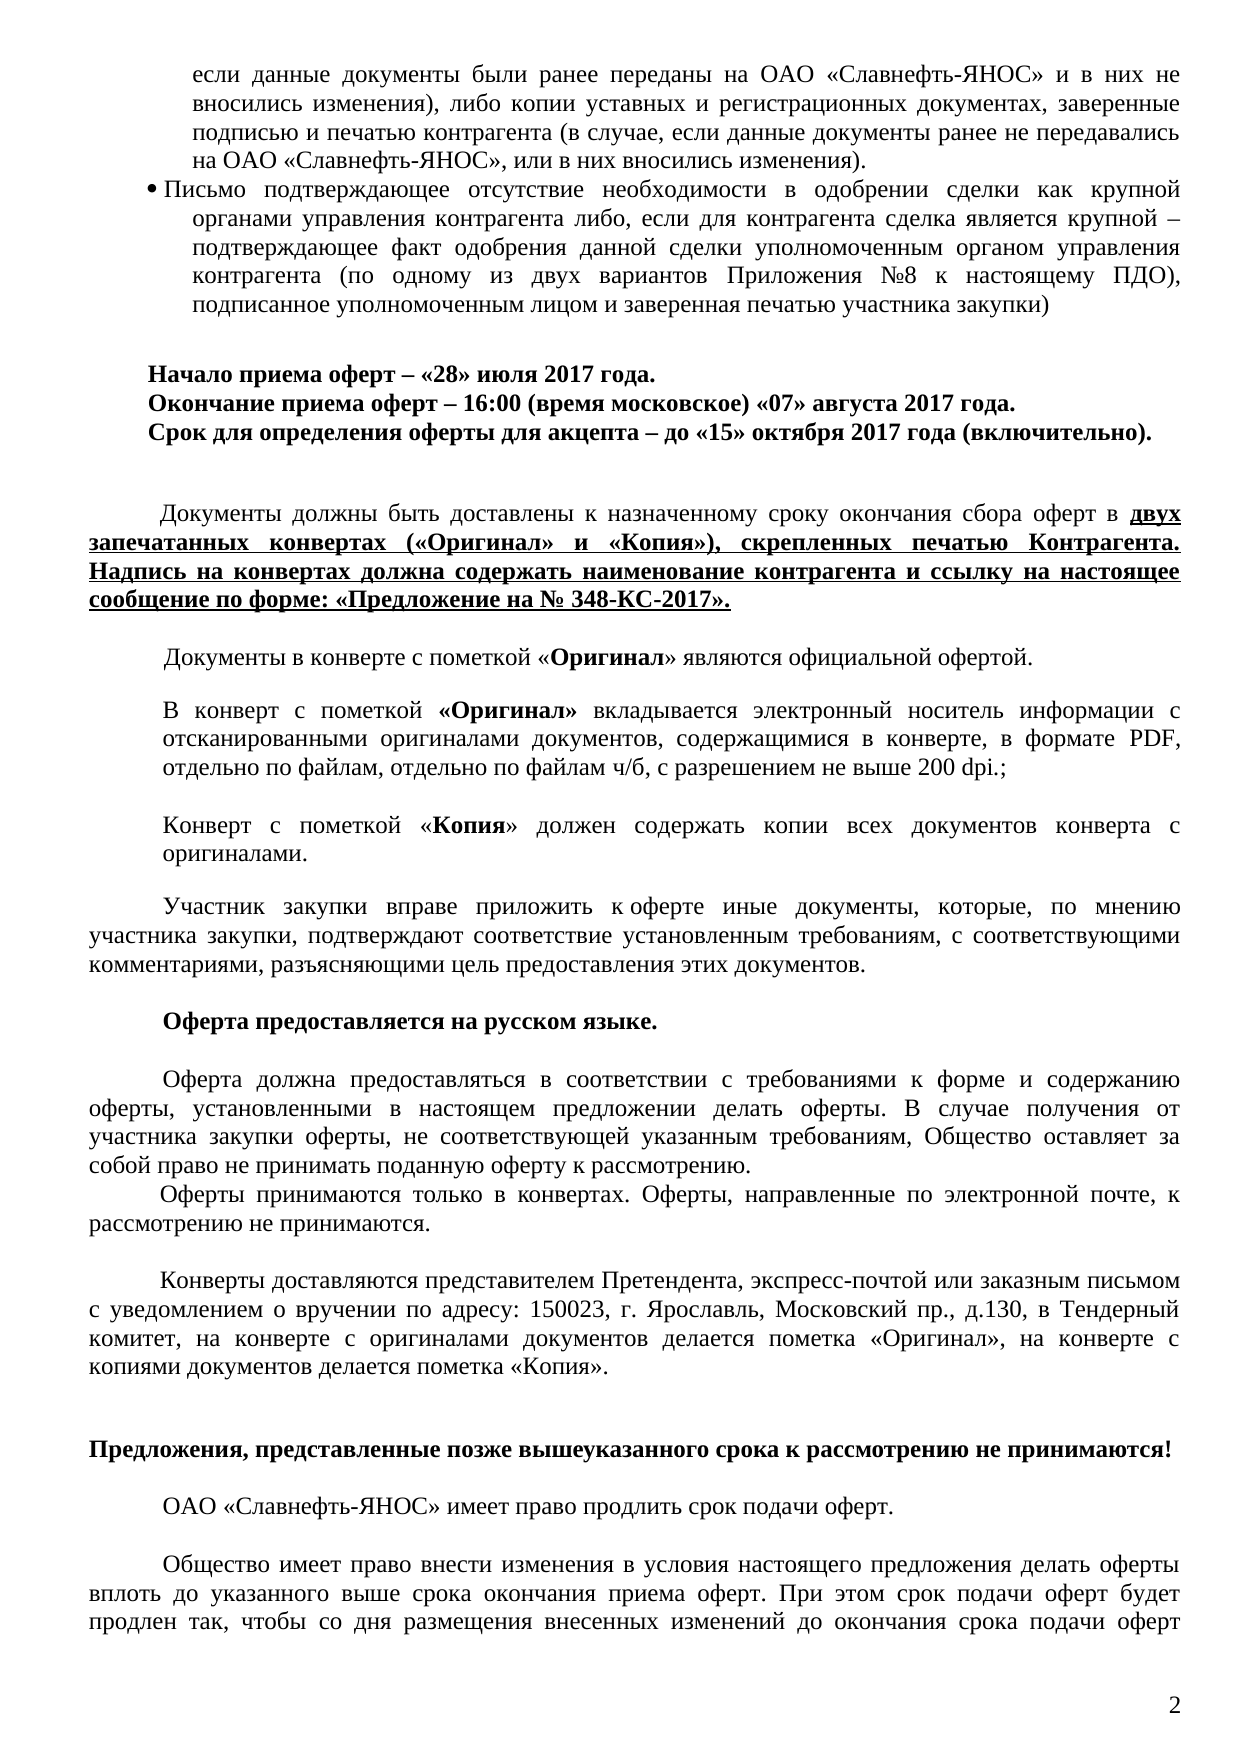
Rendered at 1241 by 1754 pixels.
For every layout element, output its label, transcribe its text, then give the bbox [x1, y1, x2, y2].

text Конверты доставляются представителем Претендента, экспресс-почтой или заказным письмом с уведомлением о вручении по адресу: 150023, г. Ярославль, Московский пр., д.130, в Тендерный комитет, на конверте с оригиналами документов делается пометка «Оригинал», на конверте с копиями документов делается пометка «Копия». [89, 1265, 1181, 1380]
text Оферта должна предоставляться в соответствии с требованиями к форме и содержанию оферты, установленными в настоящем предложении делать оферты. В случае получения от участника закупки оферты, не соответствующей указанным требованиям, Общество оставляет за собой право не принимать поданную оферту к рассмотрению. [89, 1064, 1181, 1179]
text Участник закупки вправе приложить к оферте иные документы, которые, по мнению участника закупки, подтверждают соответствие установленным требованиям, с соответствующими комментариями, разъясняющими цель предоставления этих документов. [89, 891, 1181, 978]
subtitle Предложения, представленные позже вышеуказанного срока к рассмотрению не принимаются! [89, 1434, 1181, 1463]
text Документы должны быть доставлены к назначенному сроку окончания сбора оферт в двух запечатанных конвертах («Оригинал» и «Копия»), скрепленных печатью Контрагента. Надпись на конвертах должна содержать наименование контрагента и ссылку на настоящее сообщение по форме: «Предложение на № 348-КС-2017». [89, 553, 1181, 581]
text Документы в конверте с пометкой «Оригинал» являются официальной офертой. [89, 642, 1181, 671]
text В конверт с пометкой «Оригинал» вкладывается электронный носитель информации с отсканированными оригиналами документов, содержащимися в конверте, в формате PDF, отдельно по файлам, отдельно по файлам ч/б, с разрешением не выше 200 dpi.; [162, 695, 1181, 781]
text Начало приема оферт – «28» июля 2017 года. [89, 359, 1181, 388]
text ОАО «Славнефть-ЯНОС» имеет право продлить срок подачи оферт. [89, 1491, 1181, 1520]
text Оферты принимаются только в конвертах. Оферты, направленные по электронной почте, к рассмотрению не принимаются. [89, 1179, 1181, 1236]
text Окончание приема оферт – 16:00 (время московское) «07» августа 2017 года. [89, 388, 1181, 417]
text Документы должны быть доставлены к назначенному сроку окончания сбора оферт в двух запечатанных конвертах («Оригинал» и «Копия»), скрепленных печатью Контрагента. Надпись на конвертах должна содержать наименование контрагента и ссылку на настоящее сообщение по форме: «Предложение на № 348-КС-2017». [89, 582, 1181, 613]
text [89, 1549, 1181, 1635]
text Конверт с пометкой «Копия» должен содержать копии всех документов конверта с оригиналами. [162, 810, 1181, 867]
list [148, 59, 1181, 174]
text Документы должны быть доставлены к назначенному сроку окончания сбора оферт в двух запечатанных конвертах («Оригинал» и «Копия»), скрепленных печатью Контрагента. Надпись на конвертах должна содержать наименование контрагента и ссылку на настоящее сообщение по форме: «Предложение на № 348-КС-2017». [89, 498, 1181, 552]
list Письмо подтверждающее отсутствие необходимости в одобрении сделки как крупной органами управления контрагента либо, если для контрагента сделка является крупной – подтверждающее факт одобрения данной сделки уполномоченным органом управления контрагента (по одному из двух вариантов Приложения №8 к настоящему ПДО), подписанное уполномоченным лицом и заверенная печатью участника закупки) [148, 174, 1181, 318]
text Оферта предоставляется на русском языке. [89, 1006, 1181, 1035]
text Срок для определения оферты для акцепта – до «15» октября 2017 года (включительно). [89, 417, 1181, 445]
